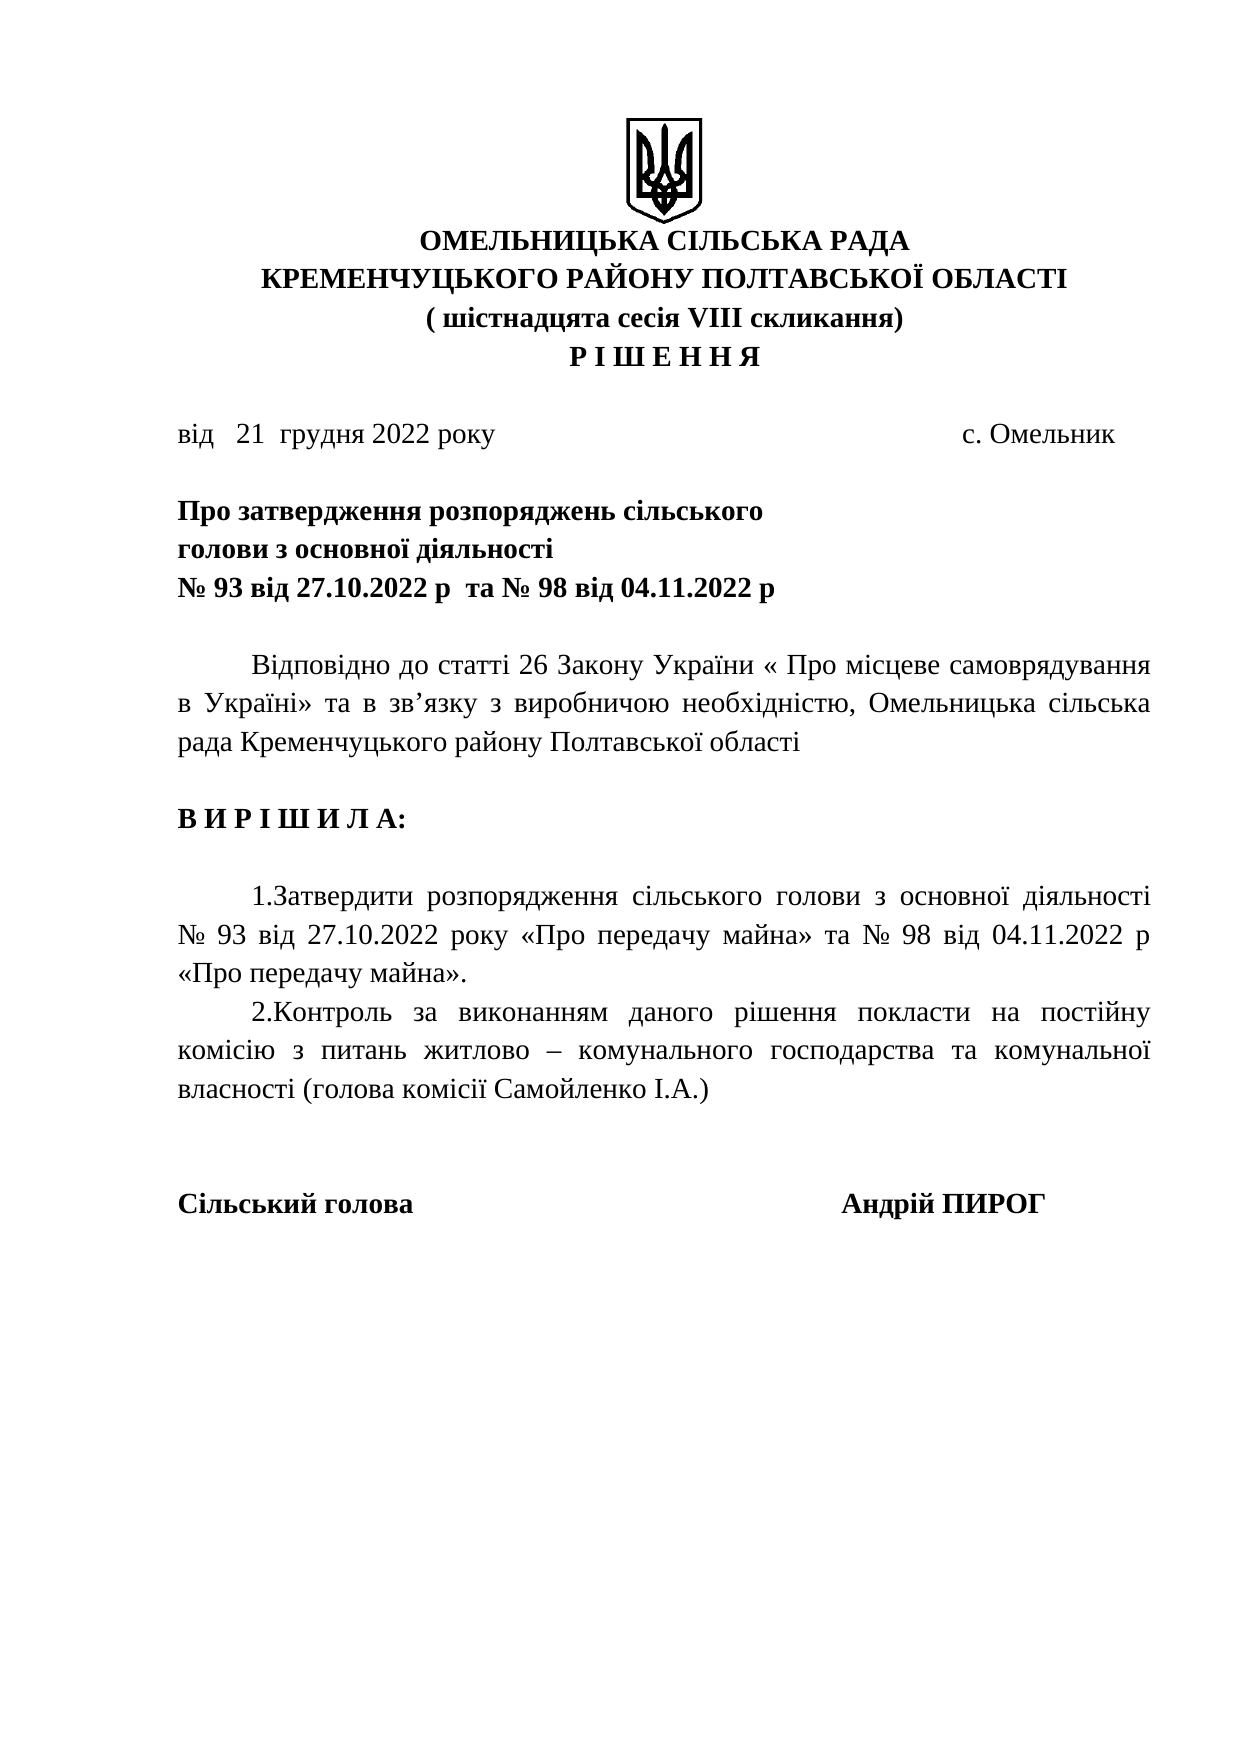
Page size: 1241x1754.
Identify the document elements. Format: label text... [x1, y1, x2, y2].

text Сільський голова Андрій ПИРОГ [177, 1187, 1152, 1220]
text голови з основної діяльності № 93 від 27.10.2022 р та № 98 від 04.11.2022 р [177, 531, 1152, 603]
text КРЕМЕНЧУЦЬКОГО РАЙОНУ ПОЛТАВСЬКОЇ ОБЛАСТІ [177, 262, 1152, 295]
text 2.Контроль за виконанням даного рішення покласти на постійну комісію з питань житлово – комунального господарства та комунальної власності (голова комісії Самойленко І.А.) [177, 994, 1152, 1104]
text ( шістнадцята сесія VIII скликання) [177, 300, 1152, 334]
picture [626, 118, 703, 224]
text від 21 грудня 2022 року с. Омельник [177, 416, 1152, 449]
text В И Р І Ш И Л А: [177, 801, 1152, 835]
text Відповідно до статті 26 Закону України « Про місцеве самоврядування в Україні» та в зв’язку з виробничою необхідністю, Омельницька сільська рада Кременчуцького району Полтавської області [177, 647, 1152, 758]
text Р І Ш Е Н Н Я [177, 339, 1152, 372]
text ОМЕЛЬНИЦЬКА СІЛЬСЬКА РАДА [177, 223, 1152, 257]
list 1.Затвердити розпорядження сільського голови з основної діяльності № 93 від 27.10.2022 року «Про передачу майна» та № 98 від 04.11.2022 р «Про передачу майна». [177, 878, 1152, 989]
text Про затвердження розпоряджень сільського [177, 493, 1152, 526]
